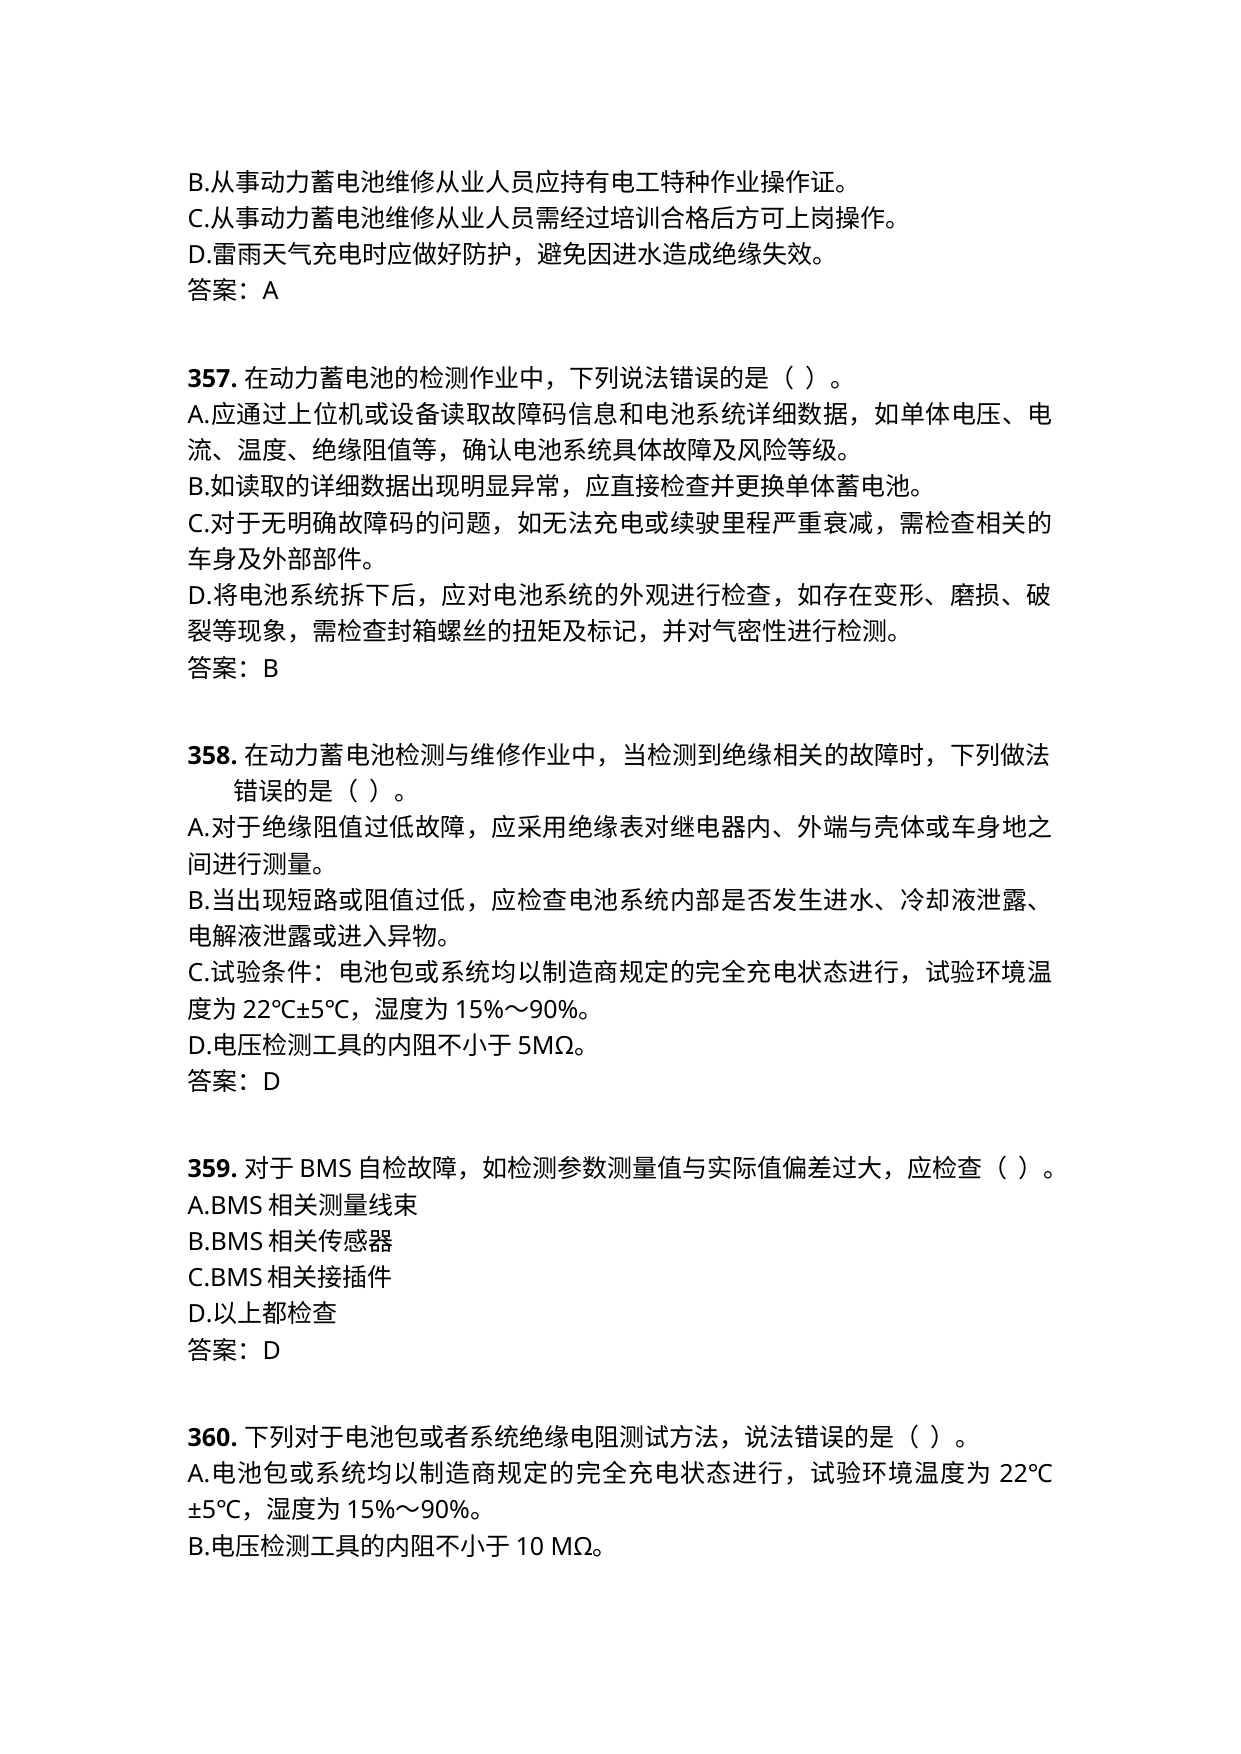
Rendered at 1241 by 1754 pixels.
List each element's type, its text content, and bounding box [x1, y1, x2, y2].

text 答案：B [187, 648, 1053, 684]
text D.将电池系统拆下后，应对电池系统的外观进行检查，如存在变形、磨损、破裂等现象，需检查封箱螺丝的扭矩及标记，并对气密性进行检测。 [187, 576, 1053, 648]
list 在动力蓄电池检测与维修作业中，当检测到绝缘相关的故障时，下列做法错误的是（ ）。 [187, 735, 1053, 808]
list 对于BMS自检故障，如检测参数测量值与实际值偏差过大，应检查（ ）。 [187, 1149, 1053, 1185]
text B.如读取的详细数据出现明显异常，应直接检查并更换单体蓄电池。 [187, 467, 1053, 503]
text B.电压检测工具的内阻不小于10 MΩ。 [187, 1526, 1053, 1562]
text B.BMS相关传感器 [187, 1221, 1053, 1258]
text C.对于无明确故障码的问题，如无法充电或续驶里程严重衰减，需检查相关的车身及外部部件。 [187, 503, 1053, 576]
text D.以上都检查 [187, 1294, 1053, 1330]
text A.对于绝缘阻值过低故障，应采用绝缘表对继电器内、外端与壳体或车身地之间进行测量。 [187, 808, 1053, 880]
text 答案：A [187, 271, 1053, 307]
text C.BMS相关接插件 [187, 1258, 1053, 1294]
text D.电压检测工具的内阻不小于5MΩ。 [187, 1025, 1053, 1062]
text 答案：D [187, 1062, 1053, 1098]
text B.从事动力蓄电池维修从业人员应持有电工特种作业操作证。 [187, 162, 1053, 198]
text C.试验条件：电池包或系统均以制造商规定的完全充电状态进行，试验环境温度为22℃±5℃，湿度为15%～90%。 [187, 953, 1053, 1025]
text 答案：D [187, 1330, 1053, 1366]
text A.BMS相关测量线束 [187, 1185, 1053, 1221]
text C.从事动力蓄电池维修从业人员需经过培训合格后方可上岗操作。 [187, 198, 1053, 234]
text B.当出现短路或阻值过低，应检查电池系统内部是否发生进水、冷却液泄露、电解液泄露或进入异物。 [187, 880, 1053, 953]
list 下列对于电池包或者系统绝缘电阻测试方法，说法错误的是（ ）。 [187, 1417, 1053, 1454]
list 在动力蓄电池的检测作业中，下列说法错误的是（ ）。 [187, 358, 1053, 394]
text A.应通过上位机或设备读取故障码信息和电池系统详细数据，如单体电压、电流、温度、绝缘阻值等，确认电池系统具体故障及风险等级。 [187, 394, 1053, 467]
text A.电池包或系统均以制造商规定的完全充电状态进行，试验环境温度为22℃±5℃，湿度为15%～90%。 [187, 1454, 1053, 1526]
text D.雷雨天气充电时应做好防护，避免因进水造成绝缘失效。 [187, 234, 1053, 271]
